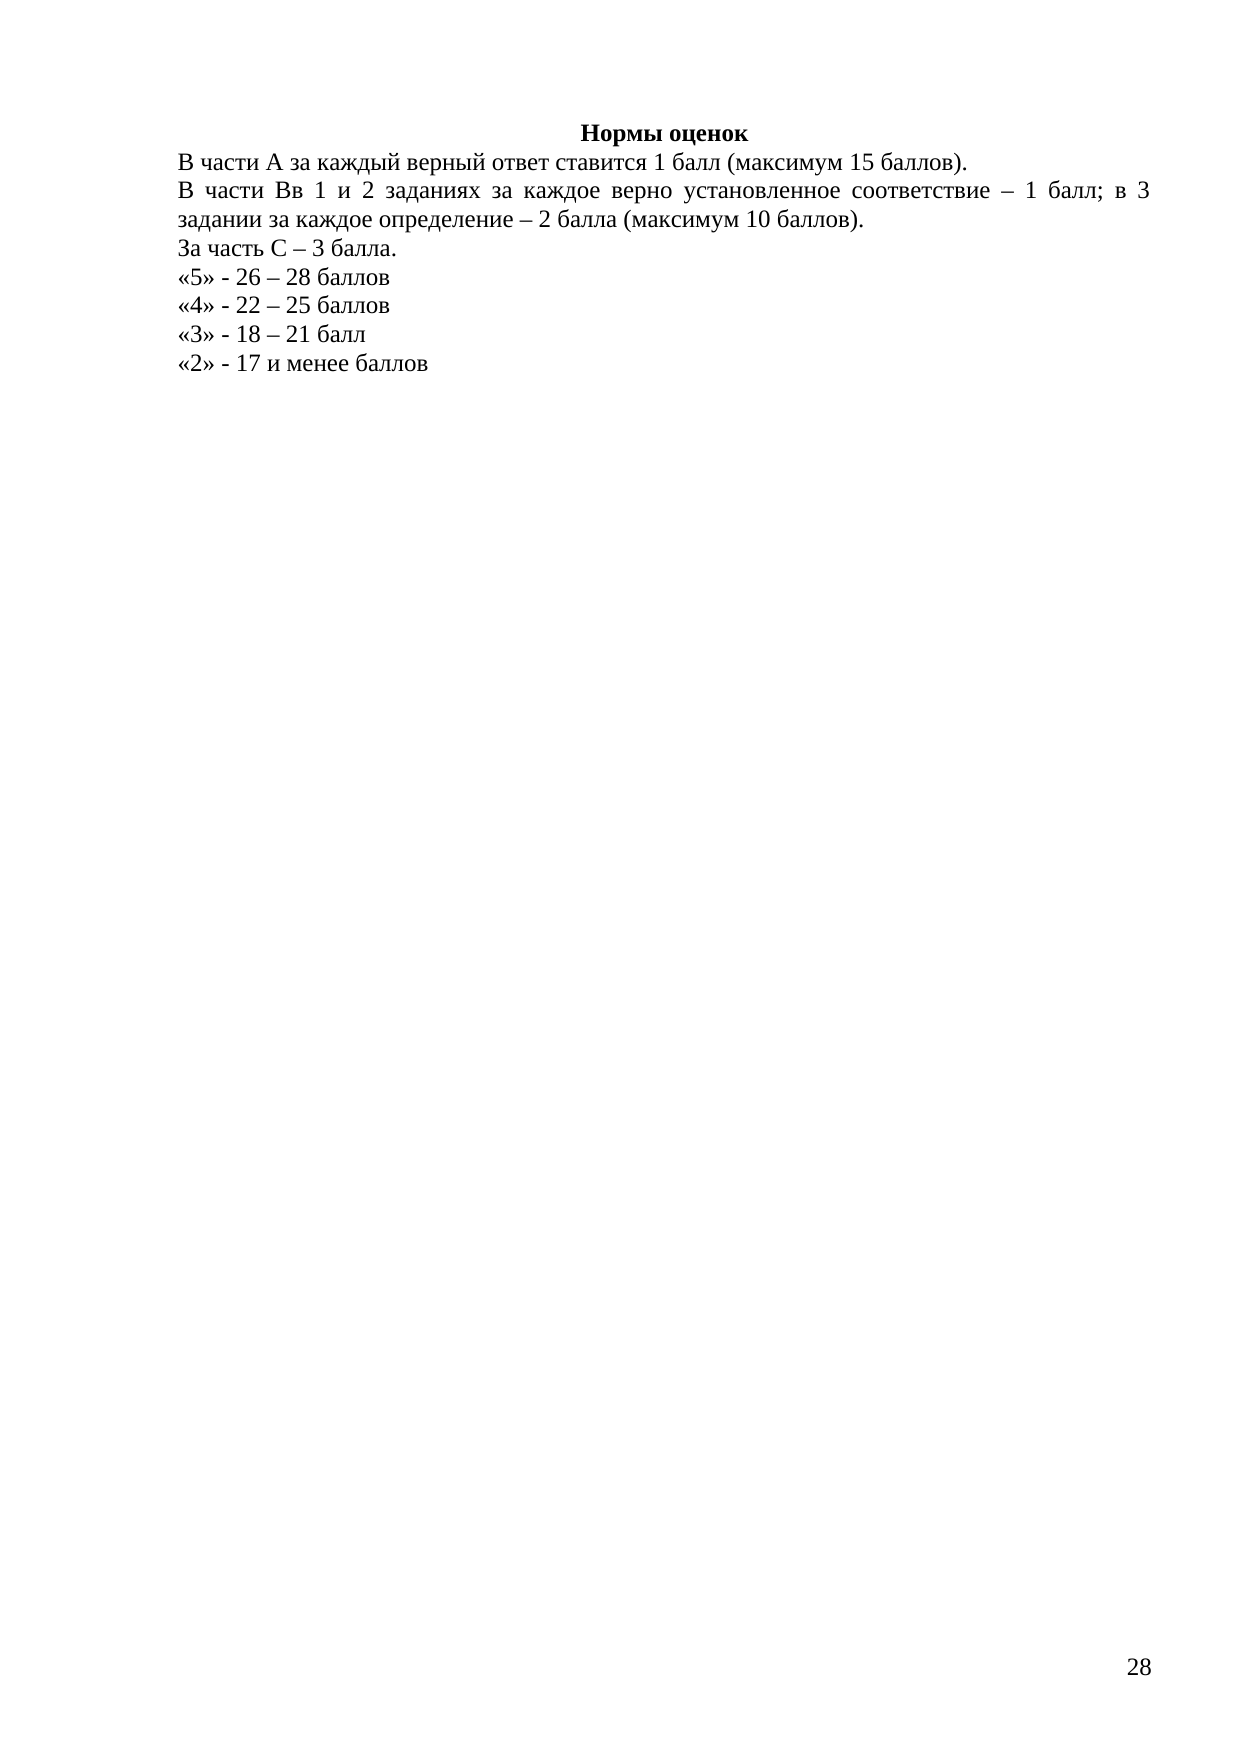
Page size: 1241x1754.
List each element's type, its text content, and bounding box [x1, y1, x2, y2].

text В части Вв 1 и 2 заданиях за каждое верно установленное соответствие – 1 балл; в 3 задании за каждое определение – 2 балла (максимум 10 баллов). [177, 176, 1152, 233]
text В части А за каждый верный ответ ставится 1 балл (максимум 15 баллов). [177, 147, 1152, 176]
text «2» - 17 и менее баллов [177, 348, 1152, 377]
text «4» - 22 – 25 баллов [177, 291, 1152, 319]
text «5» - 26 – 28 баллов [177, 262, 1152, 291]
text За часть С – 3 балла. [177, 233, 1152, 262]
text Нормы оценок [177, 118, 1152, 147]
text «3» - 18 – 21 балл [177, 319, 1152, 348]
